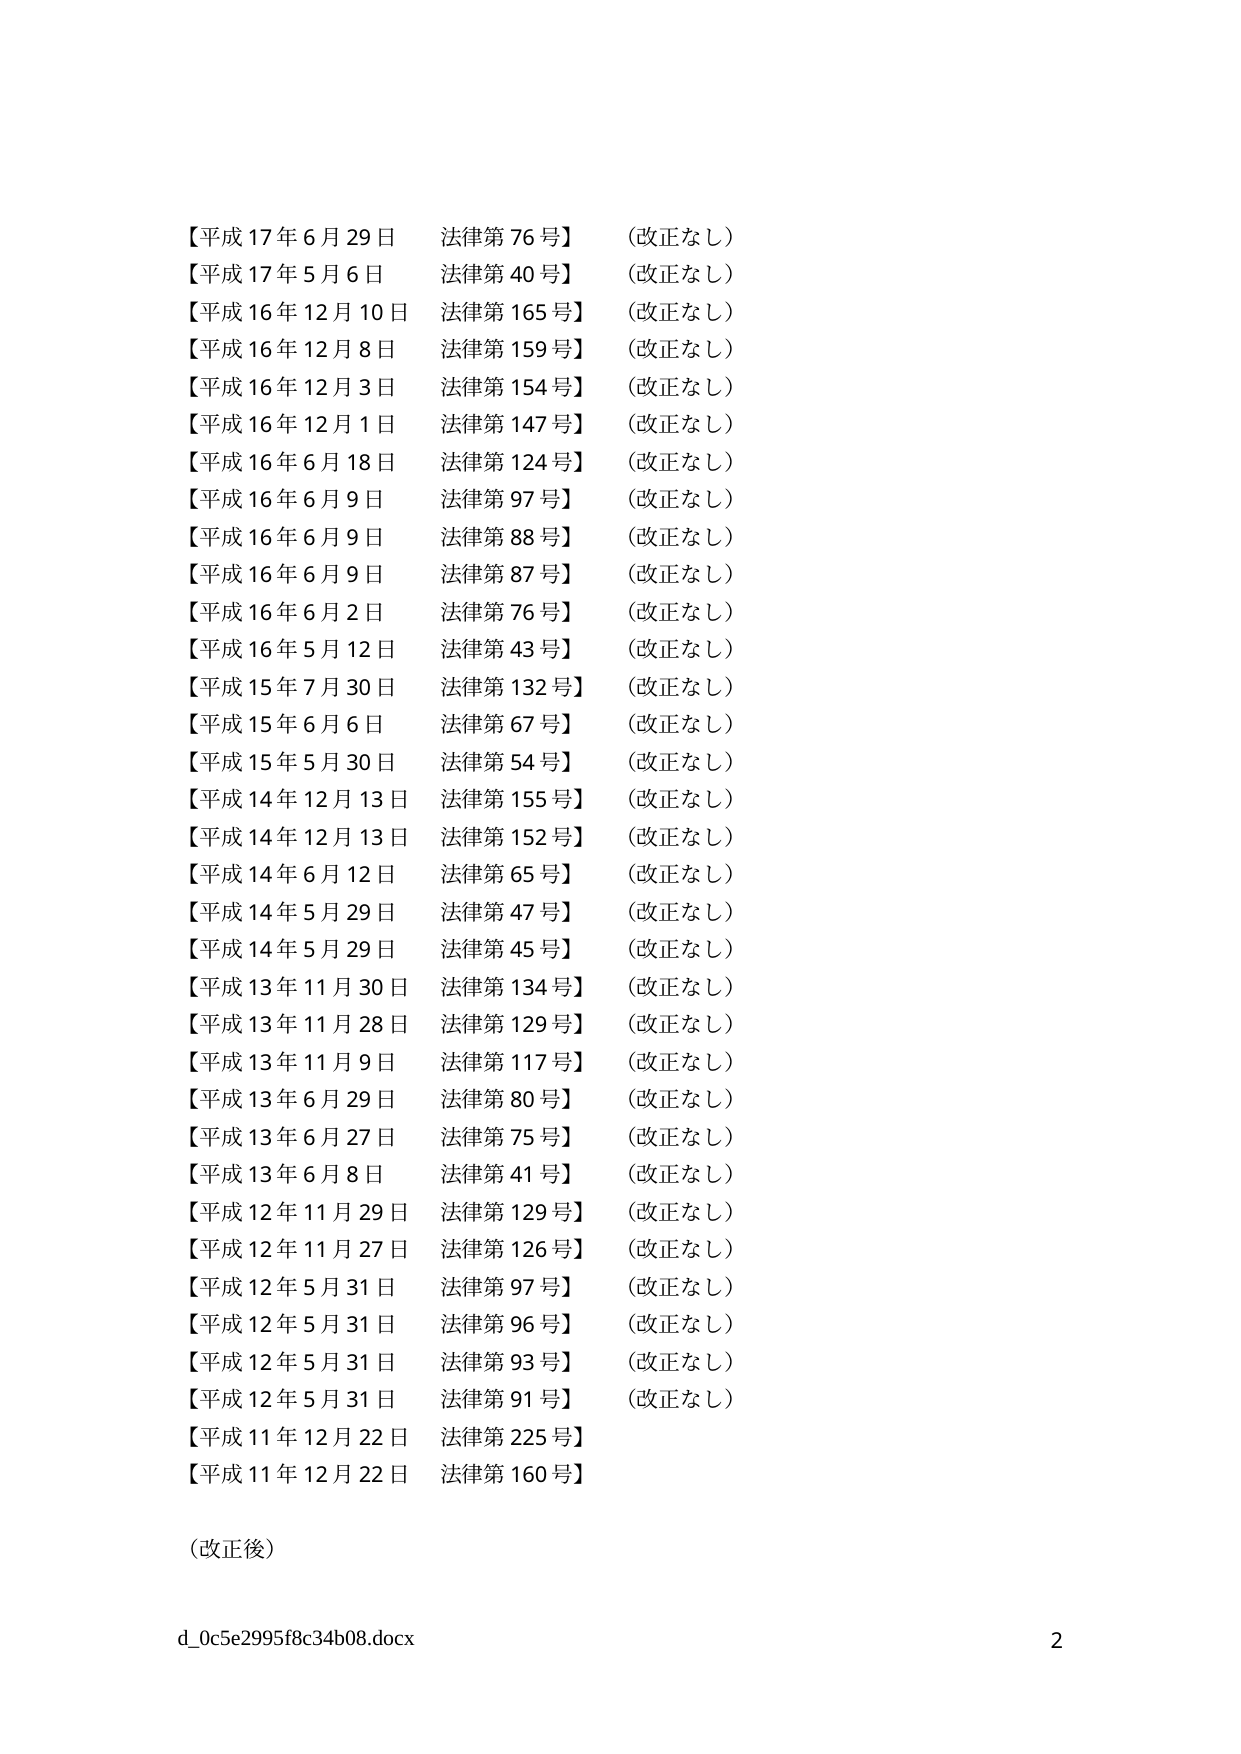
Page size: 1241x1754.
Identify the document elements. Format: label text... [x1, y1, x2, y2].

text 【平成16年12月8日 法律第159号】 （改正なし） [177, 329, 1063, 367]
text 【平成13年11月28日 法律第129号】 （改正なし） [177, 1004, 1063, 1042]
text 【平成15年6月6日 法律第67号】 （改正なし） [177, 704, 1063, 742]
text （改正後） [177, 1529, 1063, 1567]
text 【平成14年6月12日 法律第65号】 （改正なし） [177, 854, 1063, 892]
text 【平成13年6月29日 法律第80号】 （改正なし） [177, 1079, 1063, 1117]
text 【平成13年6月8日 法律第41号】 （改正なし） [177, 1154, 1063, 1192]
text 【平成16年6月9日 法律第87号】 （改正なし） [177, 554, 1063, 592]
text 【平成13年11月9日 法律第117号】 （改正なし） [177, 1042, 1063, 1079]
text 【平成16年6月2日 法律第76号】 （改正なし） [177, 592, 1063, 629]
text 【平成12年5月31日 法律第97号】 （改正なし） [177, 1267, 1063, 1304]
text 【平成12年5月31日 法律第93号】 （改正なし） [177, 1342, 1063, 1379]
text 【平成15年5月30日 法律第54号】 （改正なし） [177, 742, 1063, 779]
text 【平成16年6月9日 法律第97号】 （改正なし） [177, 479, 1063, 517]
text 【平成16年5月12日 法律第43号】 （改正なし） [177, 629, 1063, 667]
text 【平成16年12月10日 法律第165号】 （改正なし） [177, 292, 1063, 329]
text 【平成17年5月6日 法律第40号】 （改正なし） [177, 254, 1063, 292]
text 【平成13年11月30日 法律第134号】 （改正なし） [177, 967, 1063, 1004]
text 【平成12年11月27日 法律第126号】 （改正なし） [177, 1229, 1063, 1267]
text 【平成12年5月31日 法律第91号】 （改正なし） [177, 1379, 1063, 1417]
text 【平成14年12月13日 法律第152号】 （改正なし） [177, 817, 1063, 854]
text 【平成17年6月29日 法律第76号】 （改正なし） [177, 217, 1063, 254]
text 【平成14年12月13日 法律第155号】 （改正なし） [177, 779, 1063, 817]
text 【平成16年6月18日 法律第124号】 （改正なし） [177, 442, 1063, 479]
text 【平成16年12月1日 法律第147号】 （改正なし） [177, 404, 1063, 442]
text 【平成12年5月31日 法律第96号】 （改正なし） [177, 1304, 1063, 1342]
text 【平成16年6月9日 法律第88号】 （改正なし） [177, 517, 1063, 554]
text 【平成12年11月29日 法律第129号】 （改正なし） [177, 1192, 1063, 1229]
text 【平成14年5月29日 法律第47号】 （改正なし） [177, 892, 1063, 929]
text 【平成11年12月22日 法律第160号】 [177, 1454, 1063, 1492]
text 【平成11年12月22日 法律第225号】 [177, 1417, 1063, 1454]
text 【平成15年7月30日 法律第132号】 （改正なし） [177, 667, 1063, 704]
text 【平成16年12月3日 法律第154号】 （改正なし） [177, 367, 1063, 404]
text 【平成14年5月29日 法律第45号】 （改正なし） [177, 929, 1063, 967]
text 【平成13年6月27日 法律第75号】 （改正なし） [177, 1117, 1063, 1154]
